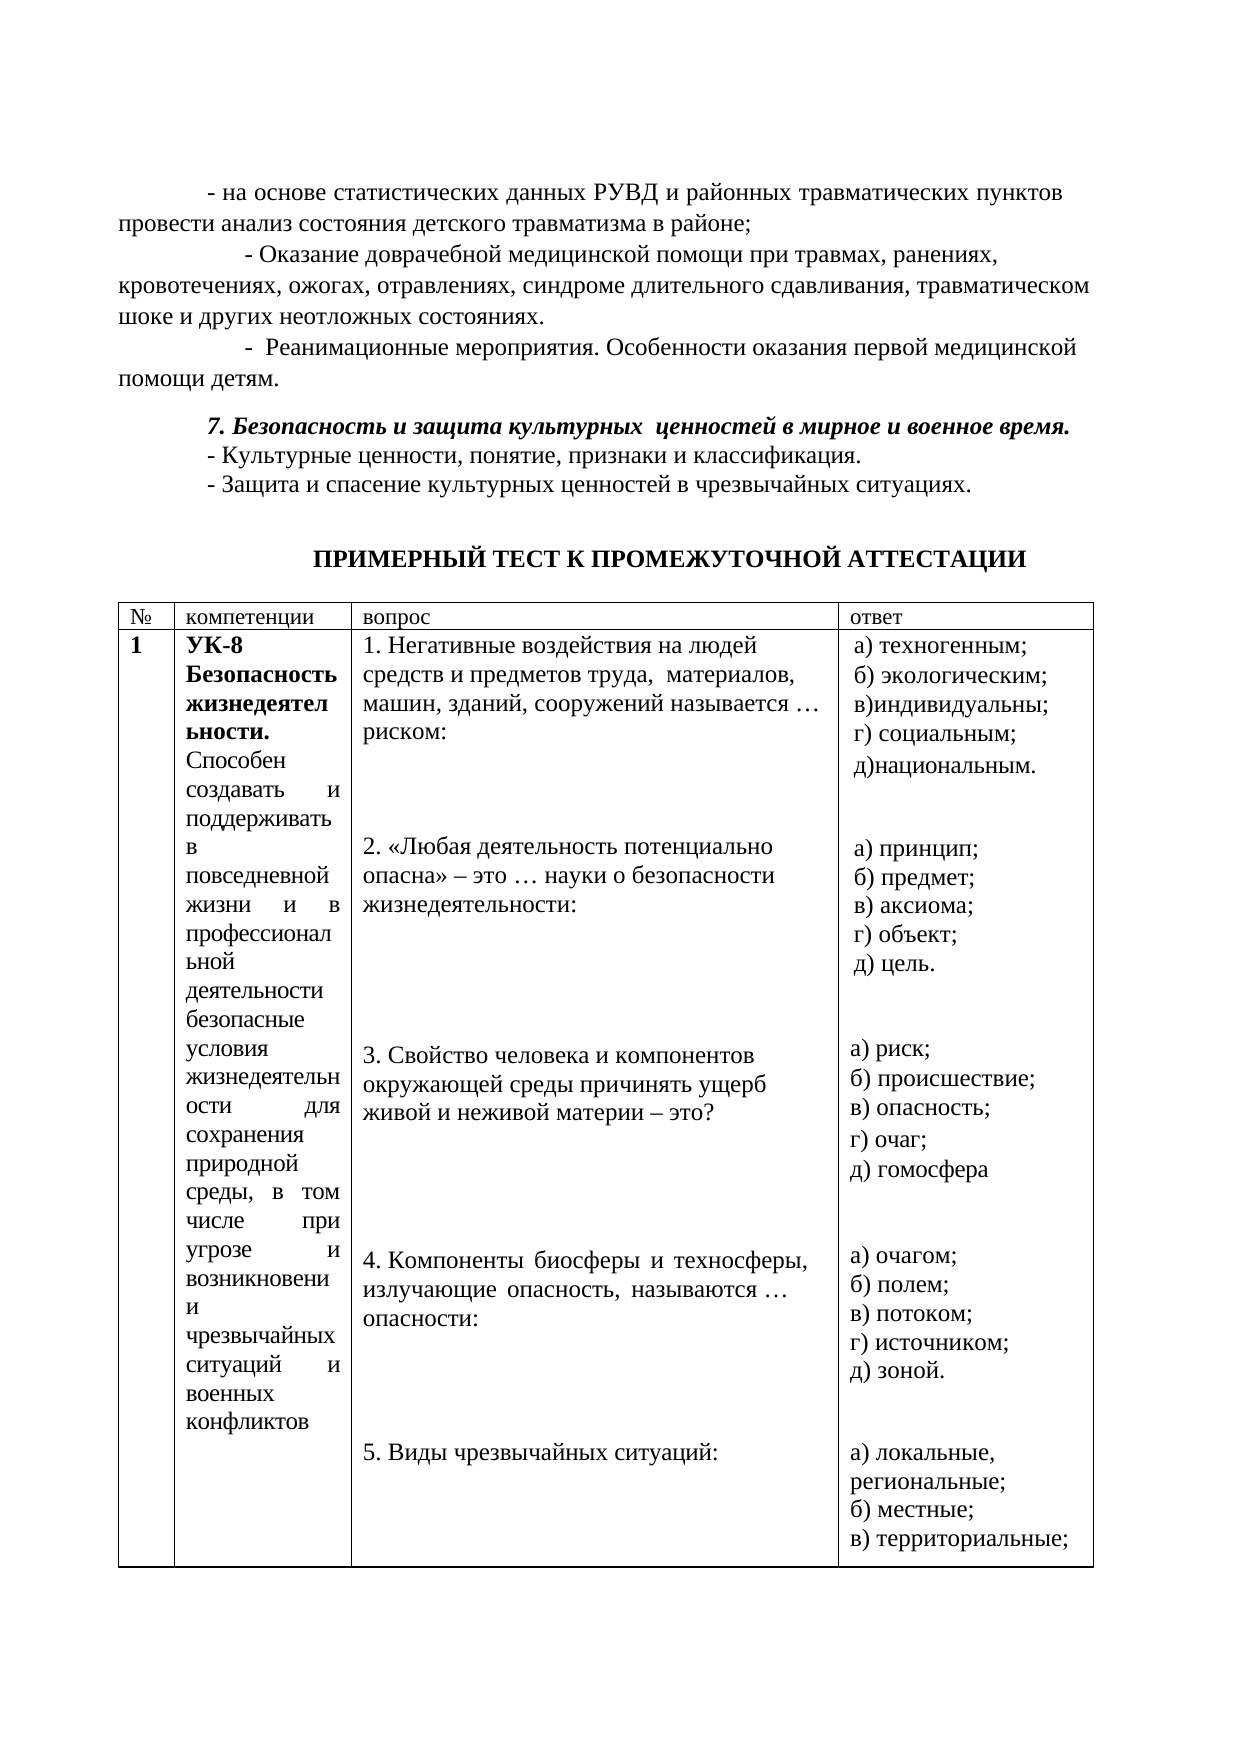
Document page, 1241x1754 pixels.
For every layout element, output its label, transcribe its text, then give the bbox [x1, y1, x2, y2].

text 7. Безопасность и защита культурных ценностей в мирное и военное время. [118, 411, 1122, 440]
list ПРИМЕРНЫЙ ТЕСТ К ПРОМЕЖУТОЧНОЙ АТТЕСТАЦИИ [217, 544, 1122, 573]
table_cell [352, 630, 838, 1566]
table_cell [839, 630, 1093, 1566]
table_header вопрос [352, 603, 838, 629]
text - Оказание доврачебной медицинской помощи при травмах, ранениях, кровотечениях, ожогах, отравлениях, синдроме длительного сдавливания, травматическом шоке и других неотложных состояниях. [118, 239, 1122, 330]
text - на основе статистических данных РУВД и районных травматических пунктов провести анализ состояния детского травматизма в районе; [118, 177, 1063, 237]
table_header компетенции [175, 603, 351, 629]
text - Реанимационные мероприятия. Особенности оказания первой медицинской помощи детям. [118, 332, 1122, 392]
table_header № [119, 603, 174, 629]
text - Защита и спасение культурных ценностей в чрезвычайных ситуациях. [118, 469, 1063, 497]
text - Культурные ценности, понятие, признаки и классификация. [118, 440, 1063, 469]
table_header ответ [839, 603, 1093, 629]
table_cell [175, 630, 351, 1566]
table_cell 1 [119, 630, 174, 1566]
